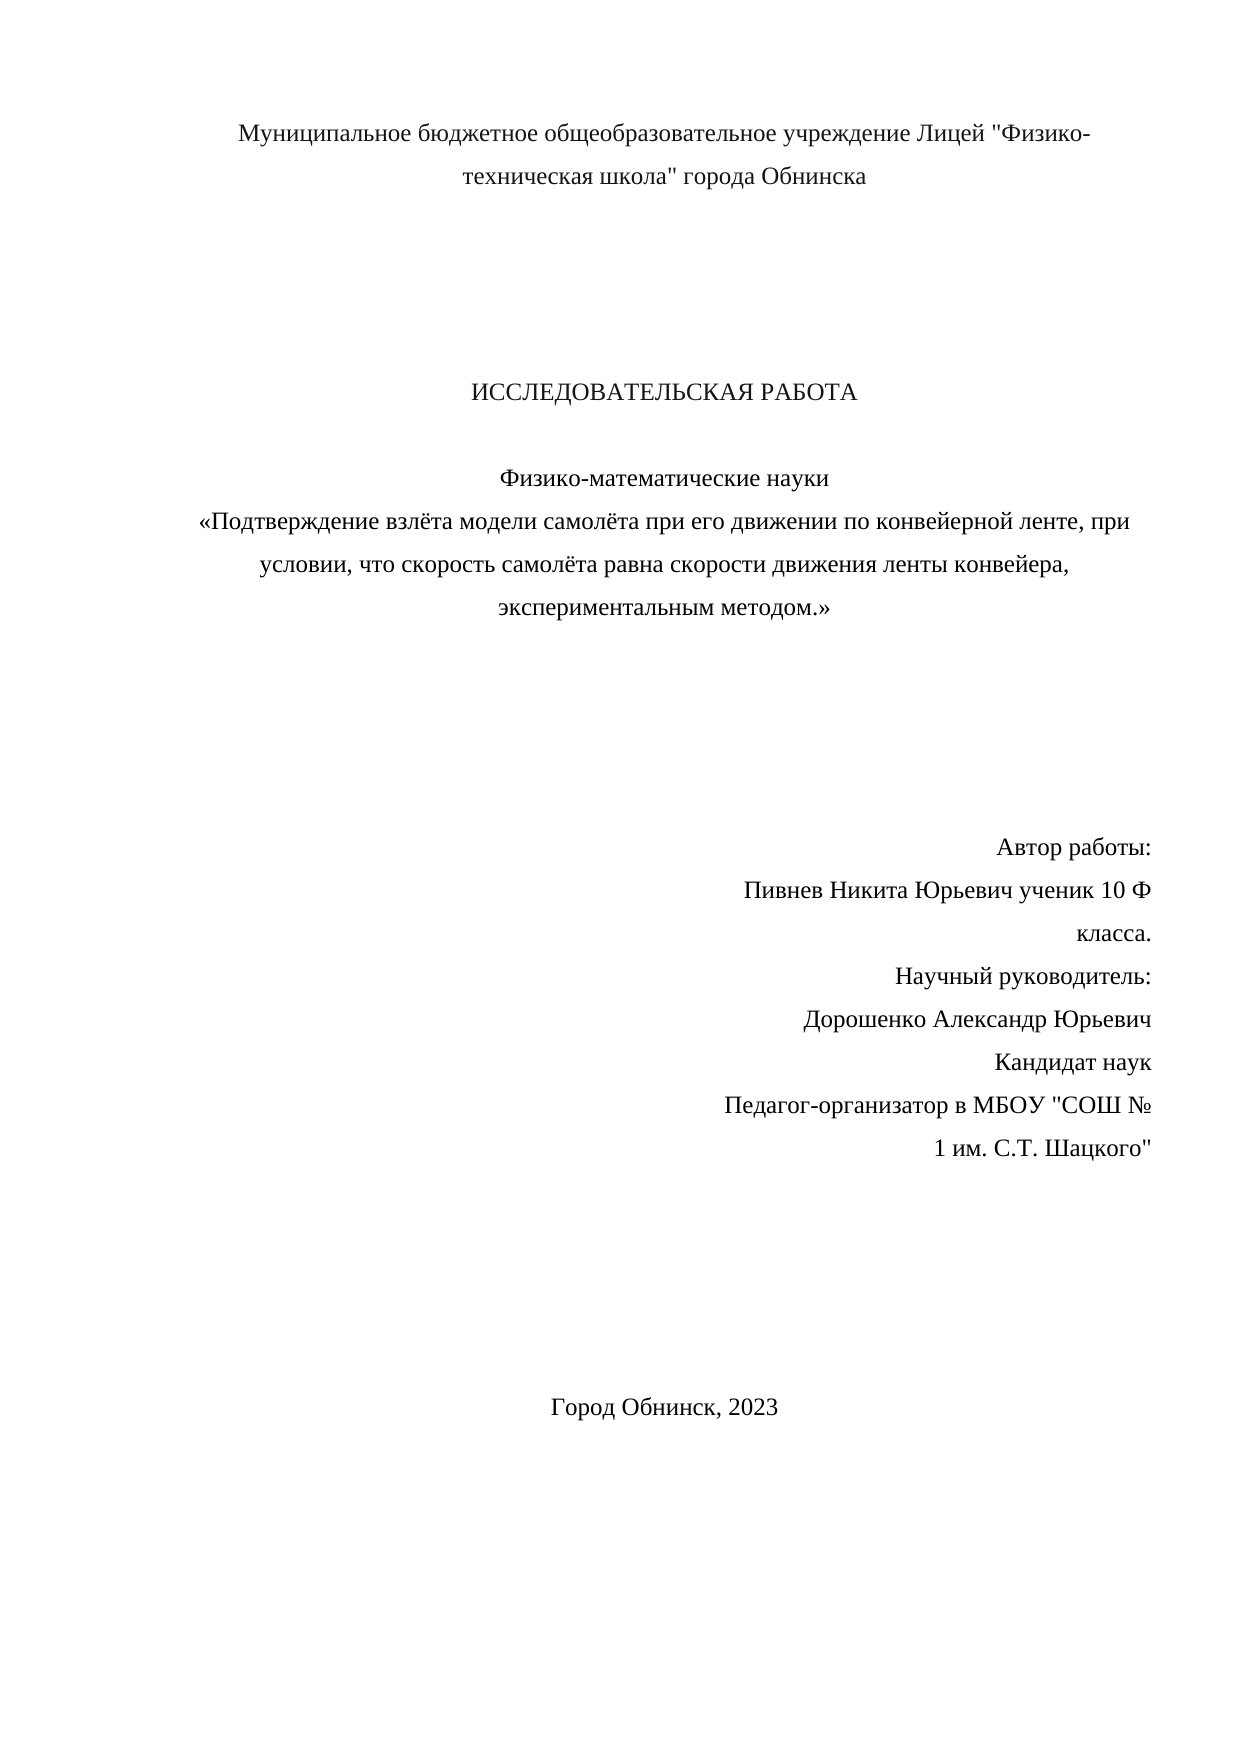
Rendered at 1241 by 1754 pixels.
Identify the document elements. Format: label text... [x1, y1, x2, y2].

text Кандидат наук [709, 1047, 1152, 1076]
text Пивнев Никита Юрьевич ученик 10 Ф класса. [709, 875, 1152, 947]
text Дорошенко Александр Юрьевич [709, 1004, 1152, 1033]
text Физико-математические науки [177, 463, 1152, 492]
text Город Обнинск, 2023 [177, 1392, 1152, 1421]
text Научный руководитель: [709, 961, 1152, 990]
text «Подтверждение взлёта модели самолёта при его движении по конвейерной ленте, при условии, что скорость самолёта равна скорости движения ленты конвейера, экспериментальным методом.» [177, 506, 1152, 621]
text Педагог-организатор в МБОУ "СОШ № 1 им. С.Т. Шацкого" [709, 1090, 1152, 1162]
text Муниципальное бюджетное общеобразовательное учреждение Лицей "Физико-техническая школа" города Обнинска [177, 118, 1152, 190]
text Автор работы: [709, 832, 1152, 860]
text ИССЛЕДОВАТЕЛЬСКАЯ РАБОТА [177, 377, 1152, 406]
